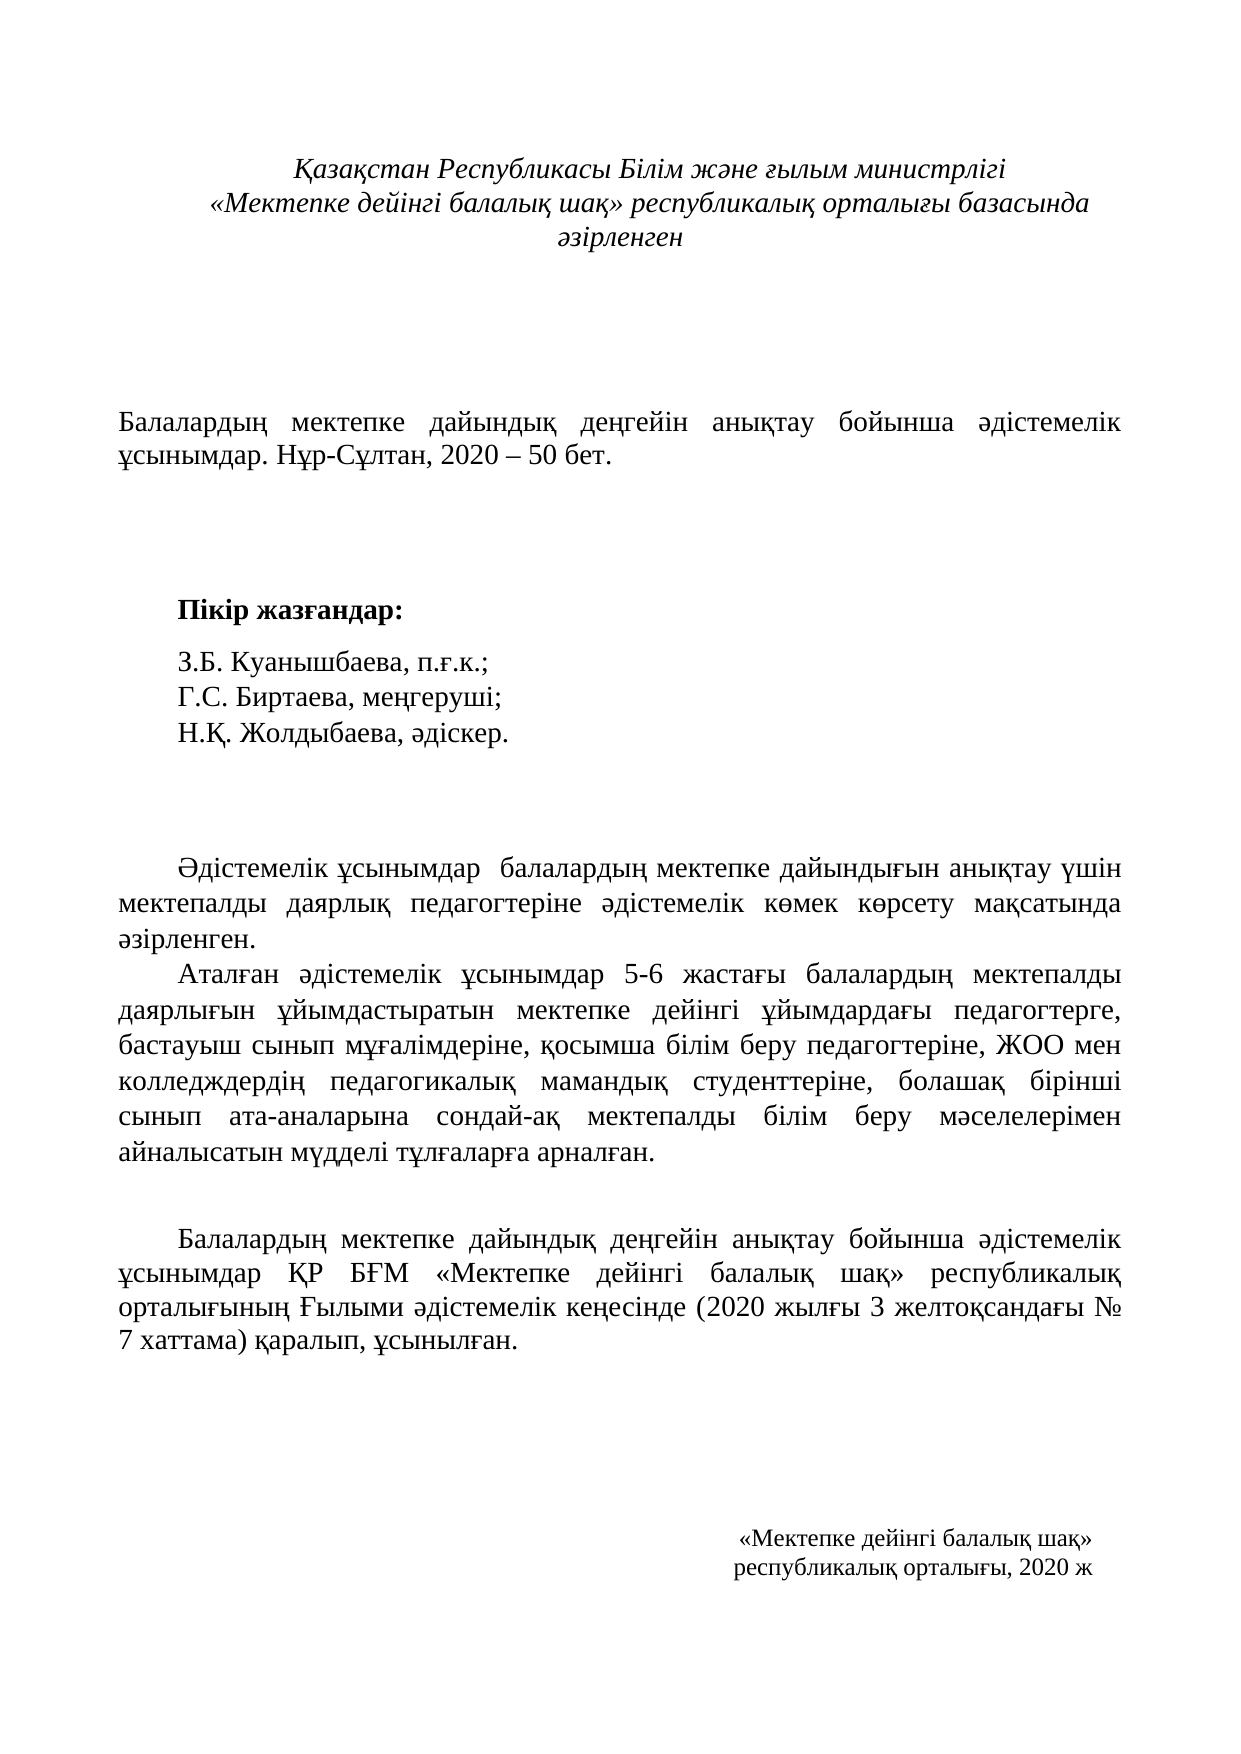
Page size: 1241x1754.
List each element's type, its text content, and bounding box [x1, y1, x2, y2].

text Балалардың мектепке дайындық деңгейін анықтау бойынша әдістемелік ұсынымдар. Нұр-Сұлтан, 2020 – 50 бет. [118, 404, 1122, 471]
text «Мектепке дейінгі балалық шақ» [118, 1523, 1093, 1552]
text Г.С. Биртаева, меңгеруші; [118, 679, 1122, 713]
text Әдістемелік ұсынымдар балалардың мектепке дайындығын анықтау үшін мектепалды даярлық педагогтеріне әдістемелік көмек көрсету мақсатында әзірленген. [118, 850, 1122, 954]
text Қазақстан Республикасы Білім және ғылым министрлігі [118, 152, 1122, 185]
text Балалардың мектепке дайындық деңгейін анықтау бойынша әдістемелік ұсынымдар ҚР БҒМ «Мектепке дейінгі балалық шақ» республикалық орталығының Ғылыми әдістемелік кеңесінде (2020 жылғы 3 желтоқсандағы № 7 хаттама) қаралып, ұсынылған. [118, 1222, 1122, 1356]
text Пікір жазғандар: [118, 592, 1122, 625]
text «Мектепке дейінгі балалық шақ» республикалық орталығы базасында әзірленген [118, 185, 1122, 252]
text З.Б. Куанышбаева, п.ғ.к.; [118, 644, 1122, 677]
text республикалық орталығы, 2020 ж [118, 1552, 1093, 1581]
text Н.Қ. Жолдыбаева, әдіскер. [118, 715, 1122, 813]
text Аталған әдістемелік ұсынымдар 5-6 жастағы балалардың мектепалды даярлығын ұйымдастыратын мектепке дейінгі ұйымдардағы педагогтерге, бастауыш сынып мұғалімдеріне, қосымша білім беру педагогтеріне, ЖОО мен колледждердің педагогикалық мамандық студенттеріне, болашақ бірінші сынып ата-аналарына сондай-ақ мектепалды білім беру мәселелерімен айналысатын мүдделі тұлғаларға арналған. [118, 956, 1122, 1167]
